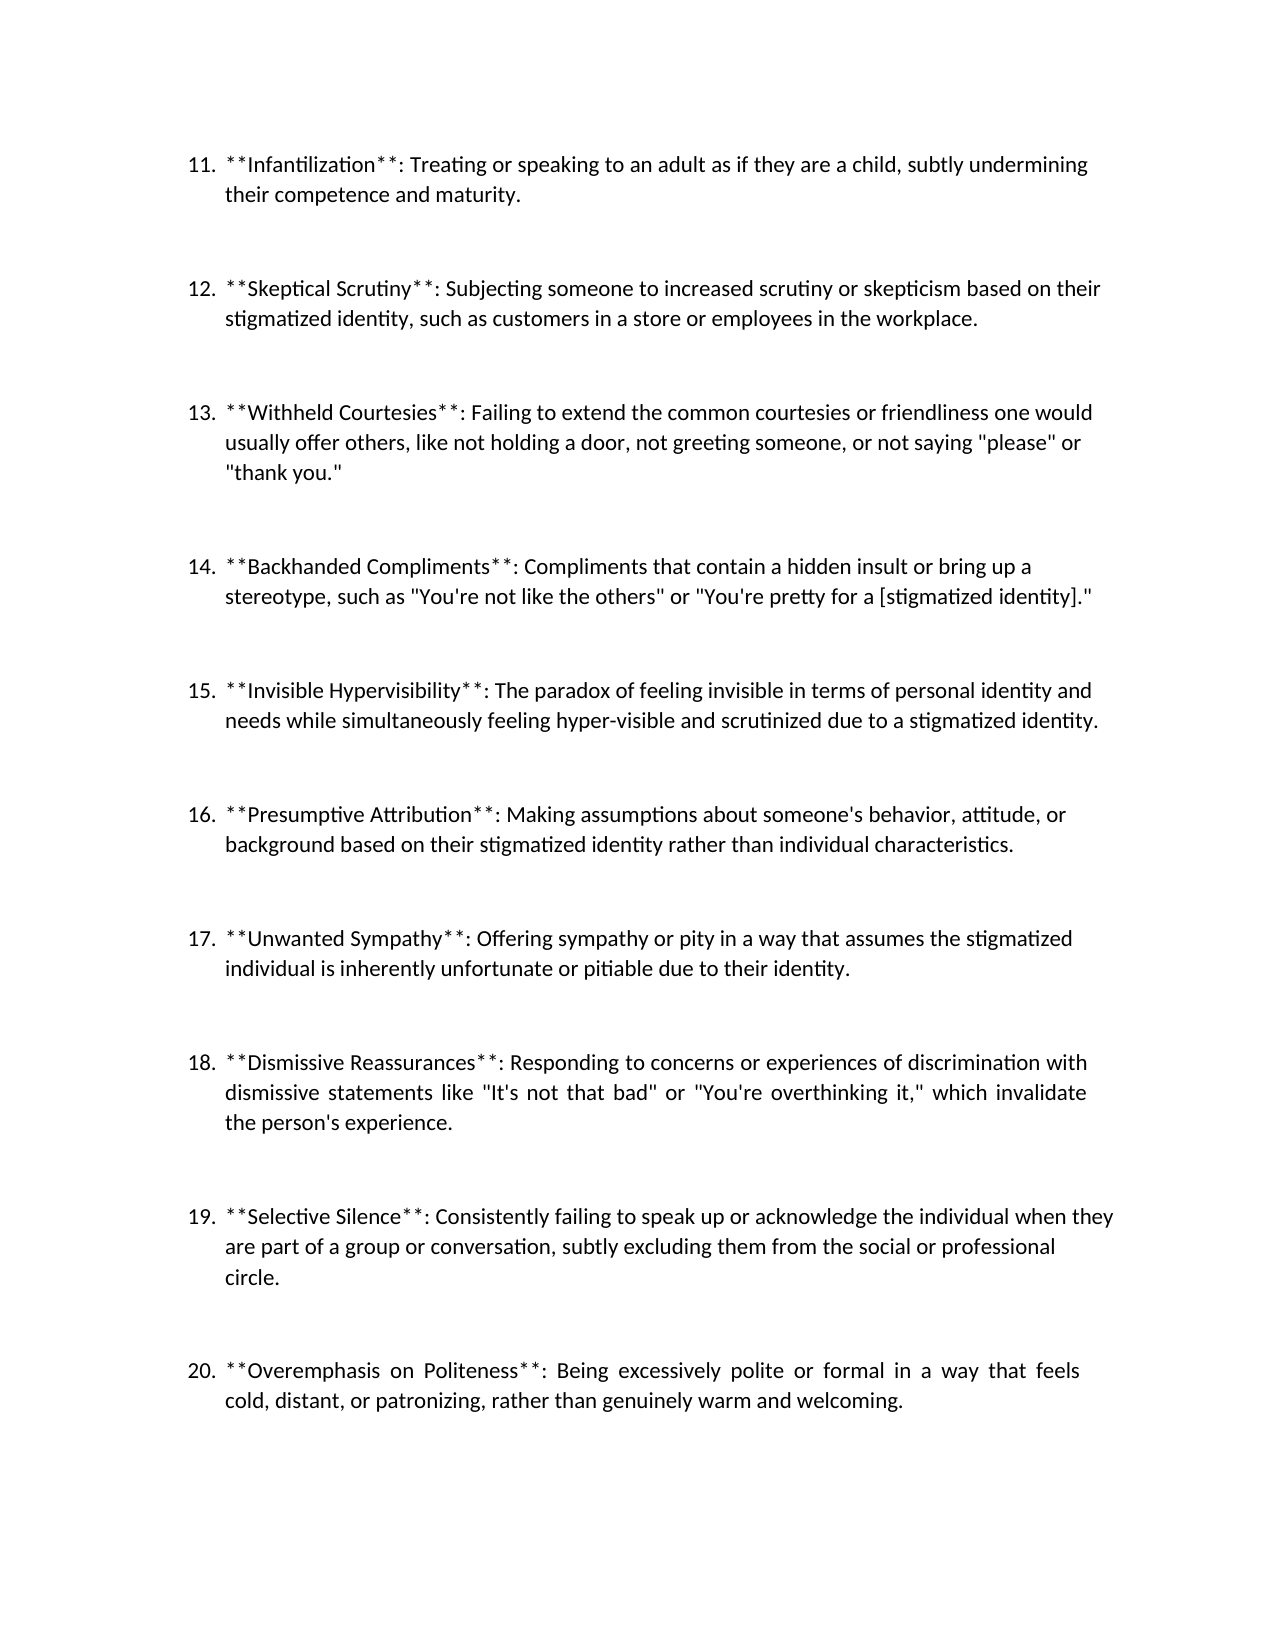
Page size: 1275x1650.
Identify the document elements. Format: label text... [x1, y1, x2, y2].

list **Invisible Hypervisibility**: The paradox of feeling invisible in terms of personal identity and needs while simultaneously feeling hyper-visible and scrutinized due to a stigmatized identity. [187, 676, 1099, 734]
list **Unwanted Sympathy**: Offering sympathy or pity in a way that assumes the stigmatized individual is inherently unfortunate or pitiable due to their identity. [187, 924, 1074, 982]
list **Skeptical Scrutiny**: Subjecting someone to increased scrutiny or skepticism based on their stigmatized identity, such as customers in a store or employees in the workplace. [187, 274, 1101, 332]
list **Backhanded Compliments**: Compliments that contain a hidden insult or bring up a stereotype, such as "You're not like the others" or "You're pretty for a [stigmatized identity]." [187, 552, 1093, 610]
list **Withheld Courtesies**: Failing to extend the common courtesies or friendliness one would usually offer others, like not holding a door, not greeting someone, or not saying "please" or "thank you." [187, 398, 1093, 486]
list **Overemphasis on Politeness**: Being excessively polite or formal in a way that feels cold, distant, or patronizing, rather than genuinely warm and welcoming. [187, 1356, 1080, 1414]
list **Infantilization**: Treating or speaking to an adult as if they are a child, subtly undermining their competence and maturity. [187, 150, 1088, 208]
list **Dismissive Reassurances**: Responding to concerns or experiences of discrimination with dismissive statements like "It's not that bad" or "You're overthinking it," which invalidate the person's experience. [187, 1048, 1088, 1136]
list **Selective Silence**: Consistently failing to speak up or acknowledge the individual when they are part of a group or conversation, subtly excluding them from the social or professional circle. [187, 1202, 1116, 1291]
list **Presumptive Attribution**: Making assumptions about someone's behavior, attitude, or background based on their stigmatized identity rather than individual characteristics. [187, 800, 1068, 858]
